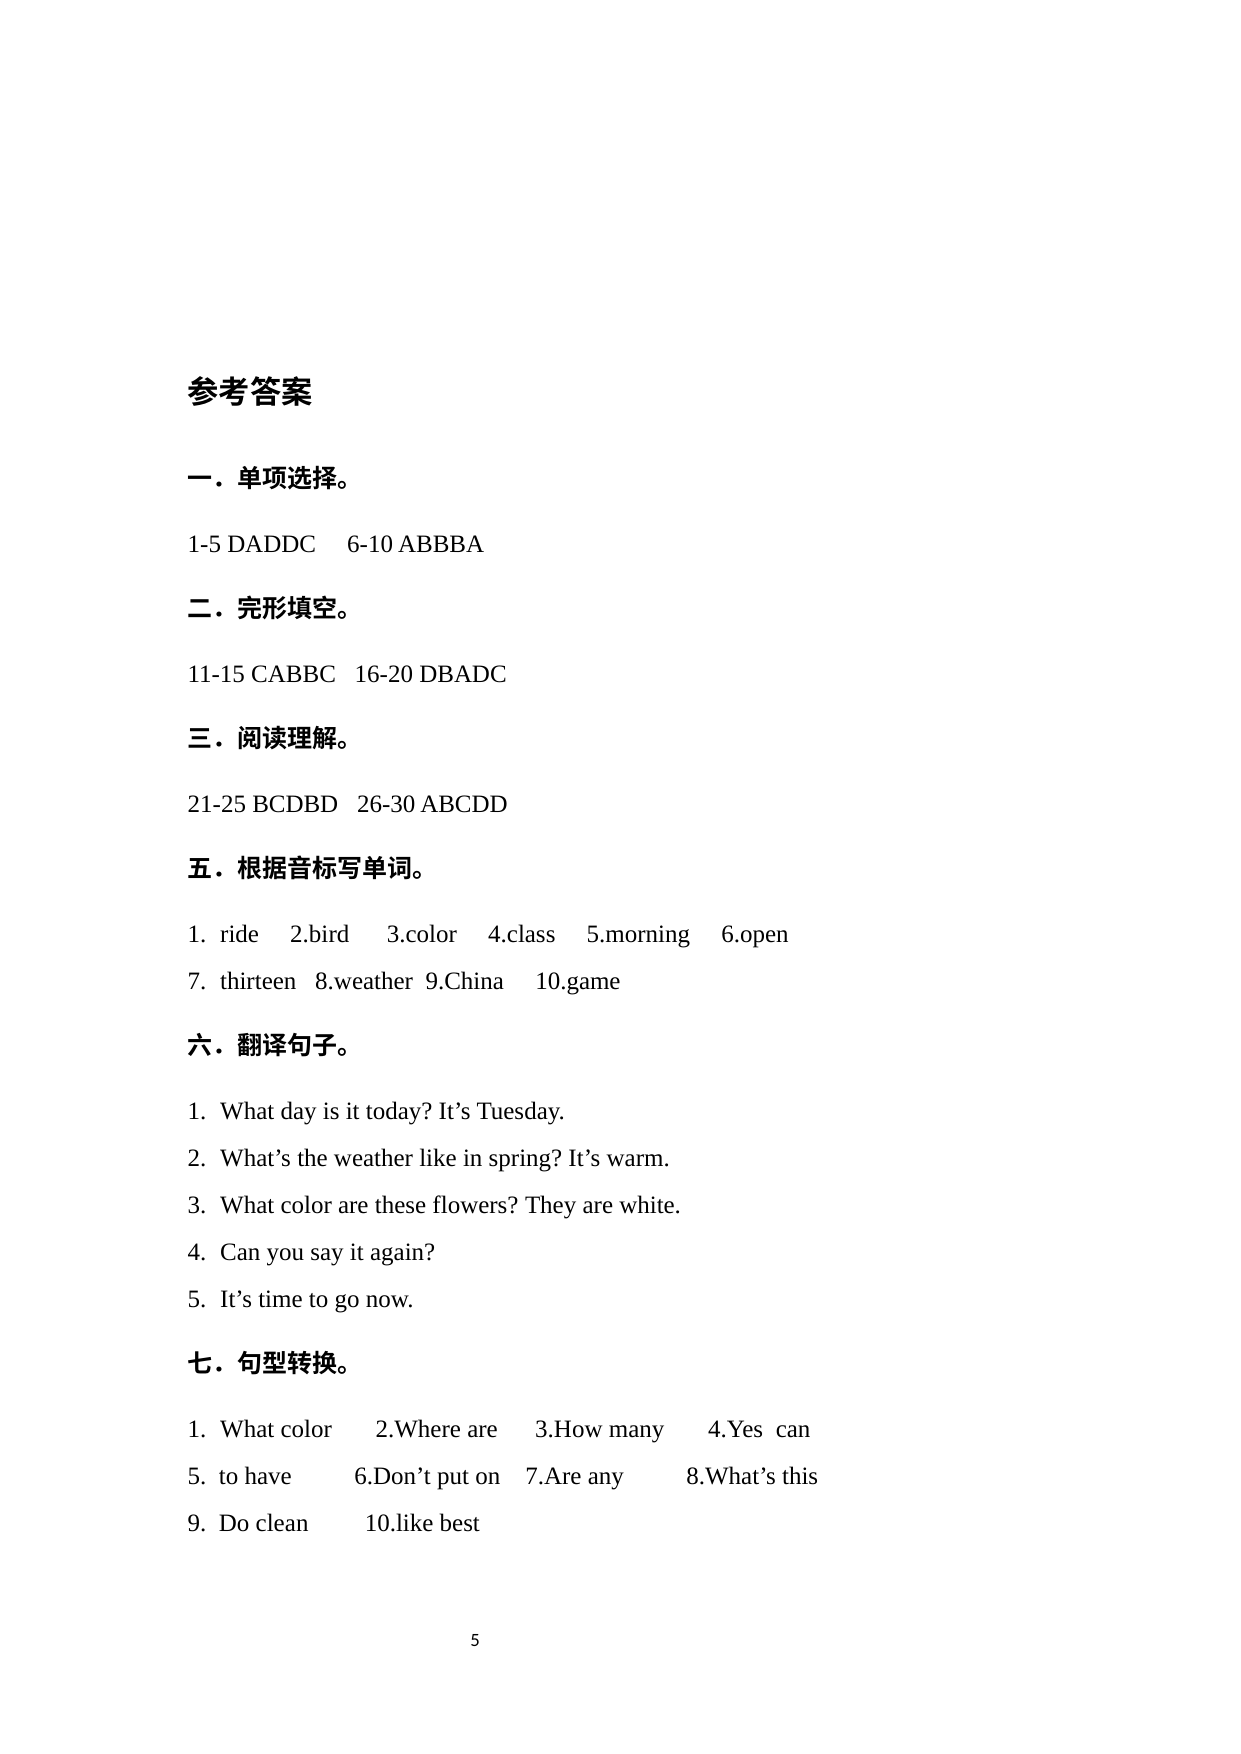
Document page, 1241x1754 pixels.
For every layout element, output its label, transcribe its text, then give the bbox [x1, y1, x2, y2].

list ride 2.bird 3.color 4.class 5.morning 6.open [187, 918, 1053, 950]
list Can you say it again? [187, 1235, 1053, 1268]
list What color 2.Where are 3.How many 4.Yes can [187, 1412, 1053, 1444]
list What’s the weather like in spring? It’s warm. [187, 1141, 1053, 1174]
list 单项选择。 [187, 444, 1053, 509]
list What color are these flowers? They are white. [187, 1188, 1053, 1221]
text 11-15 CABBC 16-20 DBADC [187, 658, 1053, 690]
list 完形填空。 [187, 574, 1053, 639]
text 1-5 DADDC 6-10 ABBBA [187, 528, 1053, 560]
text 21-25 BCDBD 26-30 ABCDD [187, 788, 1053, 820]
list to have 6.Don’t put on 7.Are any 8.What’s this [187, 1459, 1053, 1491]
list Do clean 10.like best [187, 1506, 1053, 1538]
list 根据音标写单词。 [187, 834, 1053, 899]
list It’s time to go now. [187, 1282, 1053, 1314]
list 翻译句子。 [187, 1011, 1053, 1076]
list What day is it today? It’s Tuesday. [187, 1094, 1053, 1127]
text 参考答案 [187, 357, 1053, 422]
list 句型转换。 [187, 1329, 1053, 1394]
list 阅读理解。 [187, 704, 1053, 769]
list thirteen 8.weather 9.China 10.game [187, 964, 1053, 997]
